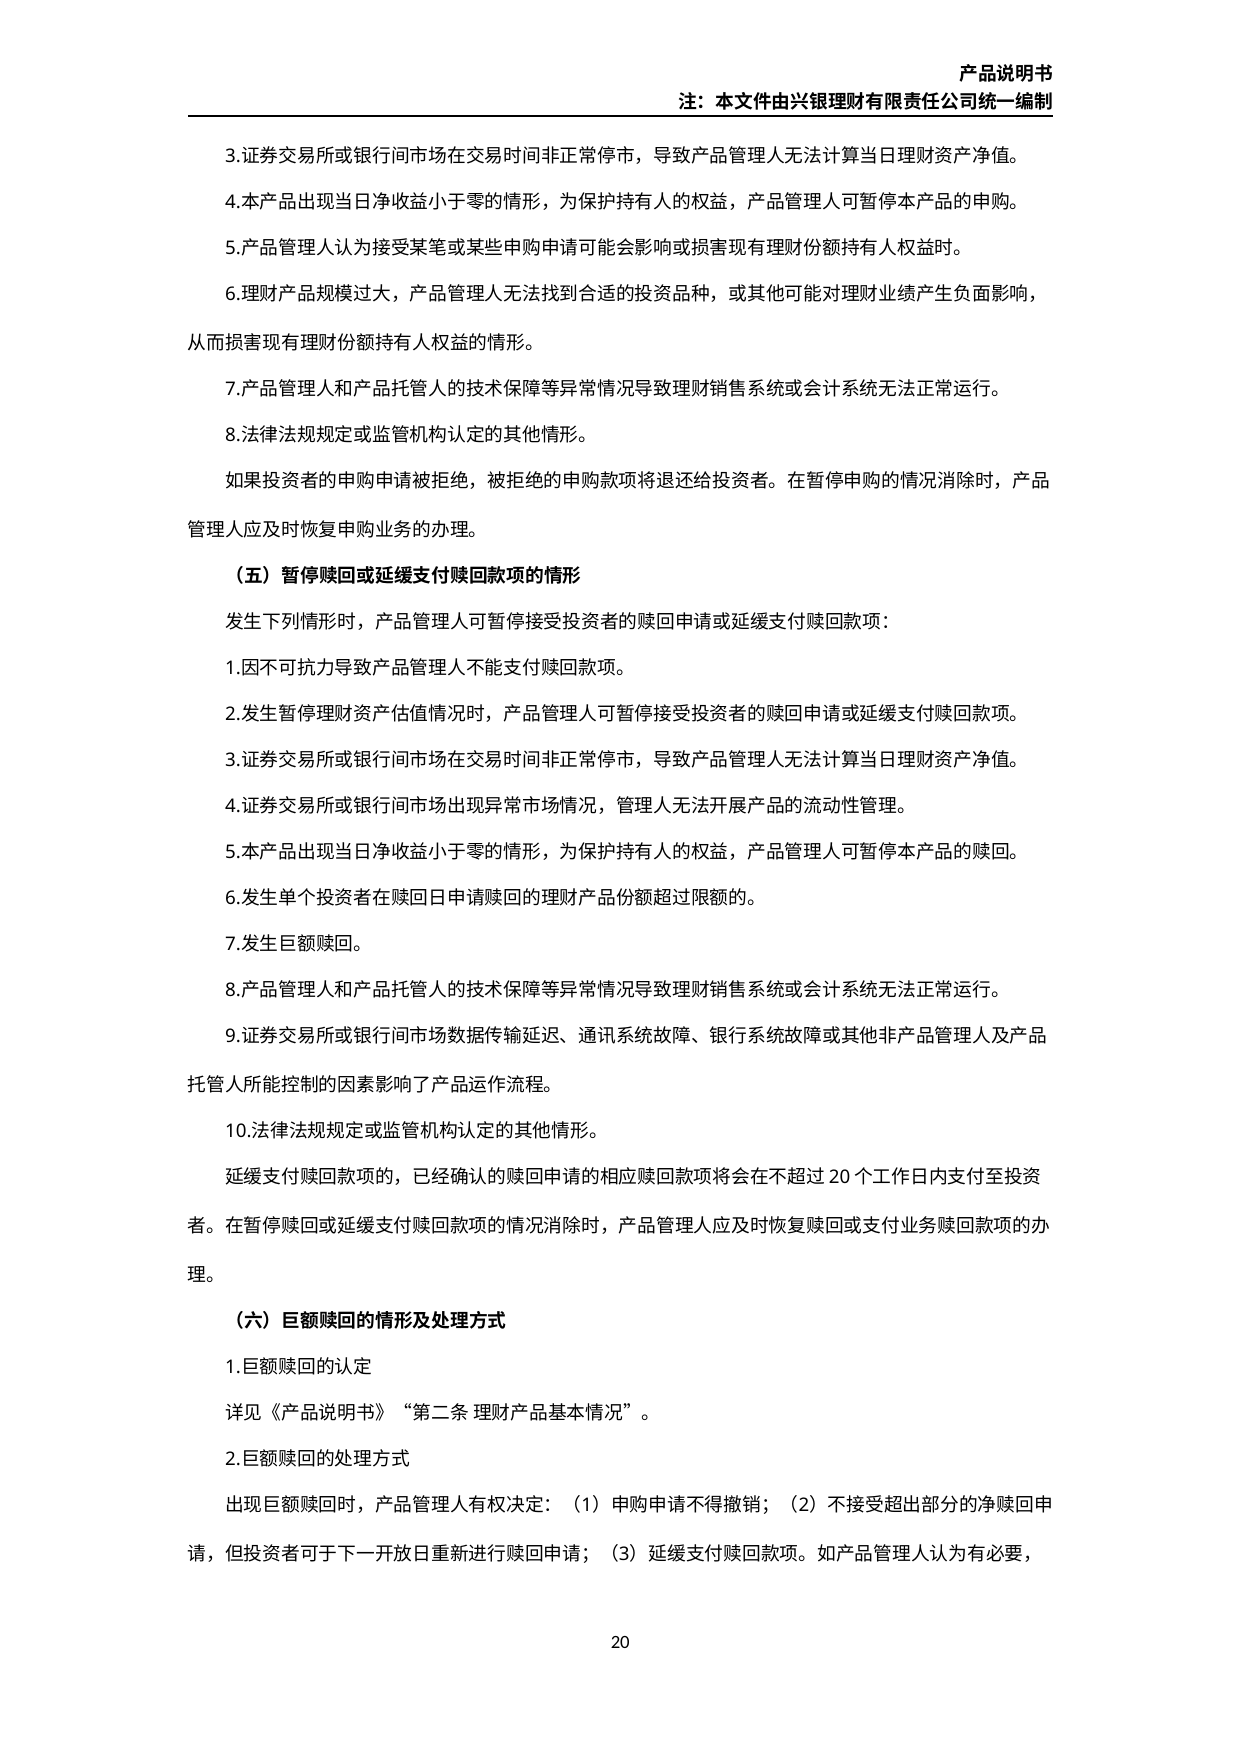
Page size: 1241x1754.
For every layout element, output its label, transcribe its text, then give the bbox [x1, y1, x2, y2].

text 延缓支付赎回款项的，已经确认的赎回申请的相应赎回款项将会在不超过20个工作日内支付至投资者。在暂停赎回或延缓支付赎回款项的情况消除时，产品管理人应及时恢复赎回或支付业务赎回款项的办理。 [187, 1159, 1053, 1289]
text 3.证券交易所或银行间市场在交易时间非正常停市，导致产品管理人无法计算当日理财资产净值。 [187, 742, 1053, 775]
text 发生下列情形时，产品管理人可暂停接受投资者的赎回申请或延缓支付赎回款项： [187, 604, 1053, 637]
text 7.发生巨额赎回。 [187, 926, 1053, 959]
text 详见《产品说明书》“第二条 理财产品基本情况”。 [187, 1395, 1053, 1427]
text 1.因不可抗力导致产品管理人不能支付赎回款项。 [187, 650, 1053, 683]
text 3.证券交易所或银行间市场在交易时间非正常停市，导致产品管理人无法计算当日理财资产净值。 [187, 138, 1053, 171]
text 1.巨额赎回的认定 [187, 1349, 1053, 1381]
text 7.产品管理人和产品托管人的技术保障等异常情况导致理财销售系统或会计系统无法正常运行。 [187, 371, 1053, 404]
text 8.法律法规规定或监管机构认定的其他情形。 [187, 417, 1053, 450]
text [187, 1487, 1053, 1568]
text （五）暂停赎回或延缓支付赎回款项的情形 [187, 558, 1053, 591]
text 6.发生单个投资者在赎回日申请赎回的理财产品份额超过限额的。 [187, 880, 1053, 913]
text 2.巨额赎回的处理方式 [187, 1441, 1053, 1473]
text 5.产品管理人认为接受某笔或某些申购申请可能会影响或损害现有理财份额持有人权益时。 [187, 230, 1053, 263]
text 4.证券交易所或银行间市场出现异常市场情况，管理人无法开展产品的流动性管理。 [187, 788, 1053, 821]
text 5.本产品出现当日净收益小于零的情形，为保护持有人的权益，产品管理人可暂停本产品的赎回。 [187, 834, 1053, 867]
text 2.发生暂停理财资产估值情况时，产品管理人可暂停接受投资者的赎回申请或延缓支付赎回款项。 [187, 696, 1053, 729]
text 9.证券交易所或银行间市场数据传输延迟、通讯系统故障、银行系统故障或其他非产品管理人及产品托管人所能控制的因素影响了产品运作流程。 [187, 1018, 1053, 1100]
text 6.理财产品规模过大，产品管理人无法找到合适的投资品种，或其他可能对理财业绩产生负面影响，从而损害现有理财份额持有人权益的情形。 [187, 276, 1053, 358]
text 如果投资者的申购申请被拒绝，被拒绝的申购款项将退还给投资者。在暂停申购的情况消除时，产品管理人应及时恢复申购业务的办理。 [187, 463, 1053, 544]
text （六）巨额赎回的情形及处理方式 [187, 1303, 1053, 1335]
text 8.产品管理人和产品托管人的技术保障等异常情况导致理财销售系统或会计系统无法正常运行。 [187, 972, 1053, 1005]
text 4.本产品出现当日净收益小于零的情形，为保护持有人的权益，产品管理人可暂停本产品的申购。 [187, 184, 1053, 217]
text 10.法律法规规定或监管机构认定的其他情形。 [187, 1113, 1053, 1146]
